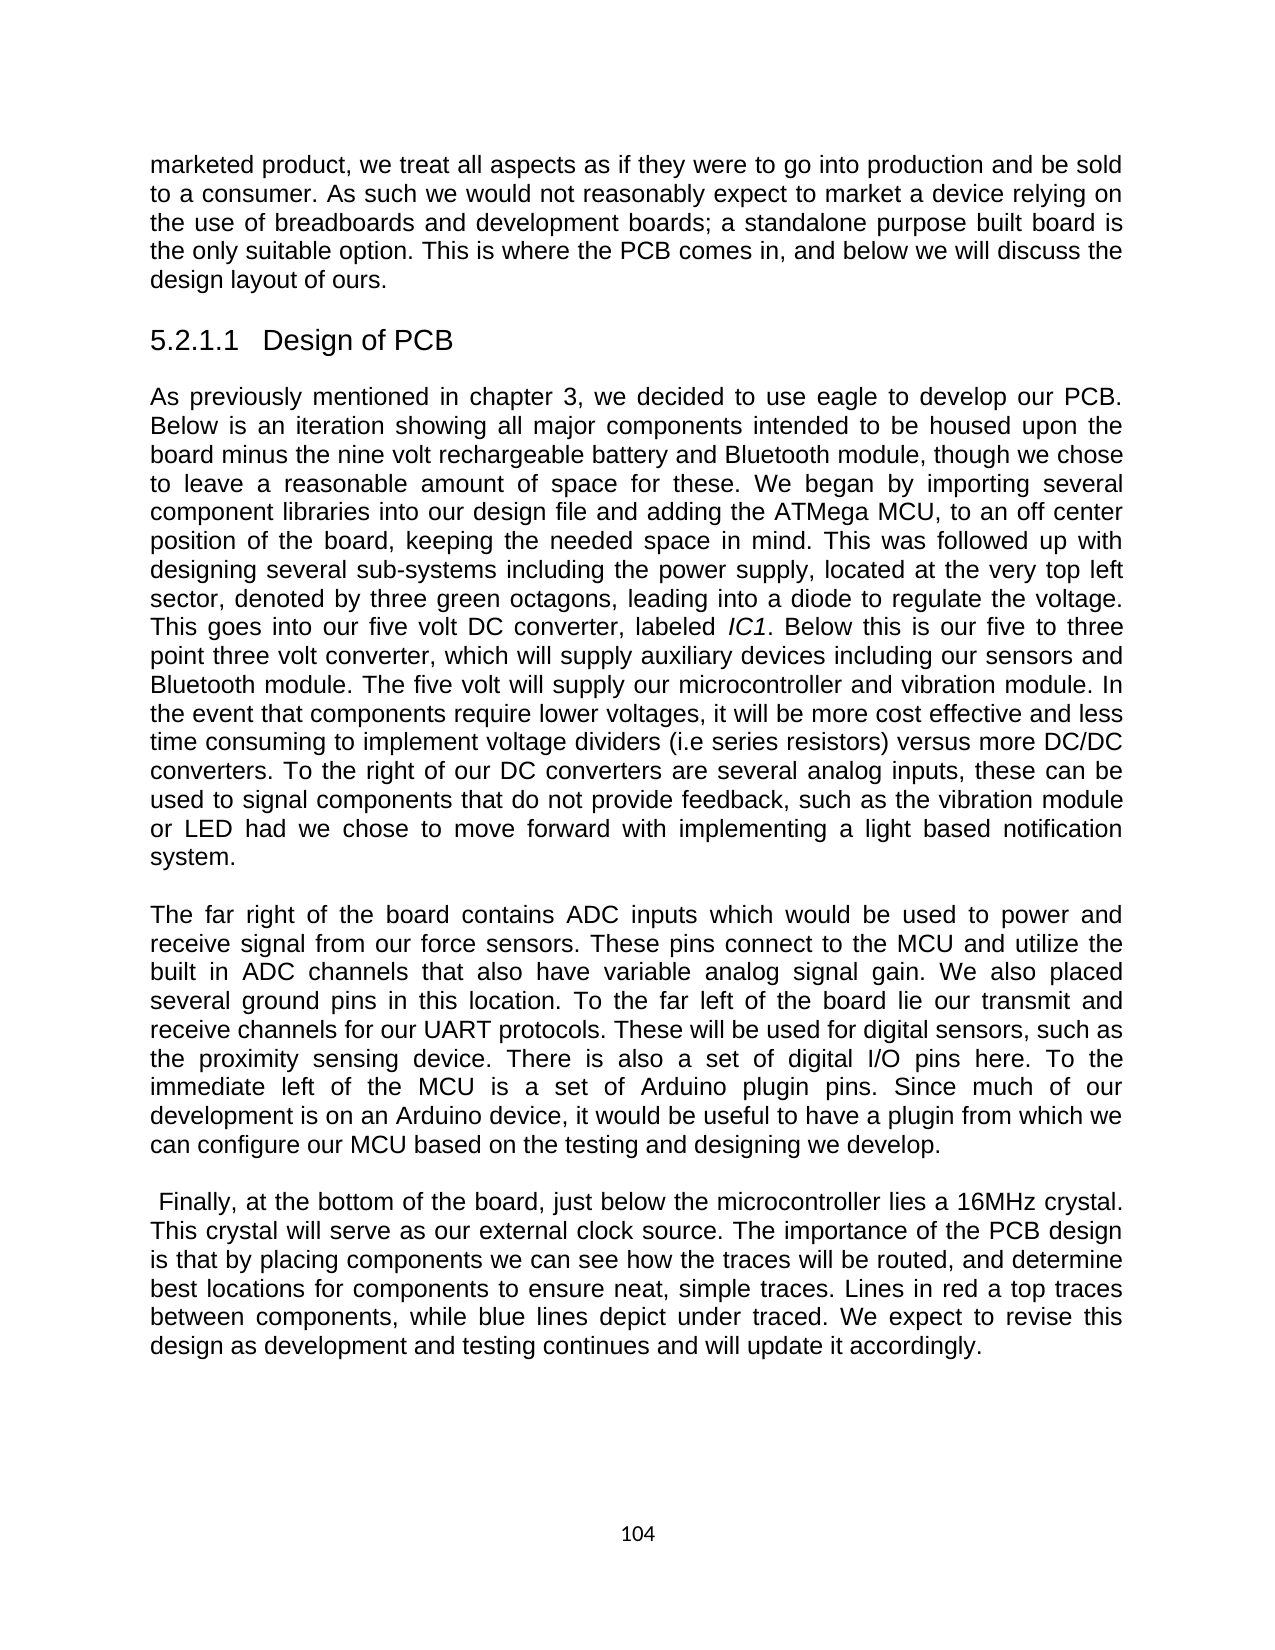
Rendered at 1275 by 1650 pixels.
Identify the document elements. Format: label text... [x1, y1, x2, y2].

text The far right of the board contains ADC inputs which would be used to power and receive signal from our force sensors. These pins connect to the MCU and utilize the built in ADC channels that also have variable analog signal gain. We also placed several ground pins in this location. To the far left of the board lie our transmit and receive channels for our UART protocols. These will be used for digital sensors, such as the proximity sensing device. There is also a set of digital I/O pins here. To the immediate left of the MCU is a set of Arduino plugin pins. Since much of our development is on an Arduino device, it would be useful to have a plugin from which we can configure our MCU based on the testing and designing we develop. [150, 900, 1125, 1159]
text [150, 150, 1125, 294]
text As previously mentioned in chapter 3, we decided to use eagle to develop our PCB. Below is an iteration showing all major components intended to be housed upon the board minus the nine volt rechargeable battery and Bluetooth module, though we chose to leave a reasonable amount of space for these. We began by importing several component libraries into our design file and adding the ATMega MCU, to an off center position of the board, keeping the needed space in mind. This was followed up with designing several sub-systems including the power supply, located at the very top left sector, denoted by three green octagons, leading into a diode to regulate the voltage. This goes into our five volt DC converter, labeled IC1. Below this is our five to three point three volt converter, which will supply auxiliary devices including our sensors and Bluetooth module. The five volt will supply our microcontroller and vibration module. In the event that components require lower voltages, it will be more cost effective and less time consuming to implement voltage dividers (i.e series resistors) versus more DC/DC converters. To the right of our DC converters are several analog inputs, these can be used to signal components that do not provide feedback, such as the vibration module or LED had we chose to move forward with implementing a light based notification system. [150, 382, 1125, 871]
subtitle Design of PCB [150, 322, 1125, 356]
text Finally, at the bottom of the board, just below the microcontroller lies a 16MHz crystal. This crystal will serve as our external clock source. The importance of the PCB design is that by placing components we can see how the traces will be routed, and determine best locations for components to ensure neat, simple traces. Lines in red a top traces between components, while blue lines depict under traced. We expect to revise this design as development and testing continues and will update it accordingly. [150, 1187, 1125, 1360]
